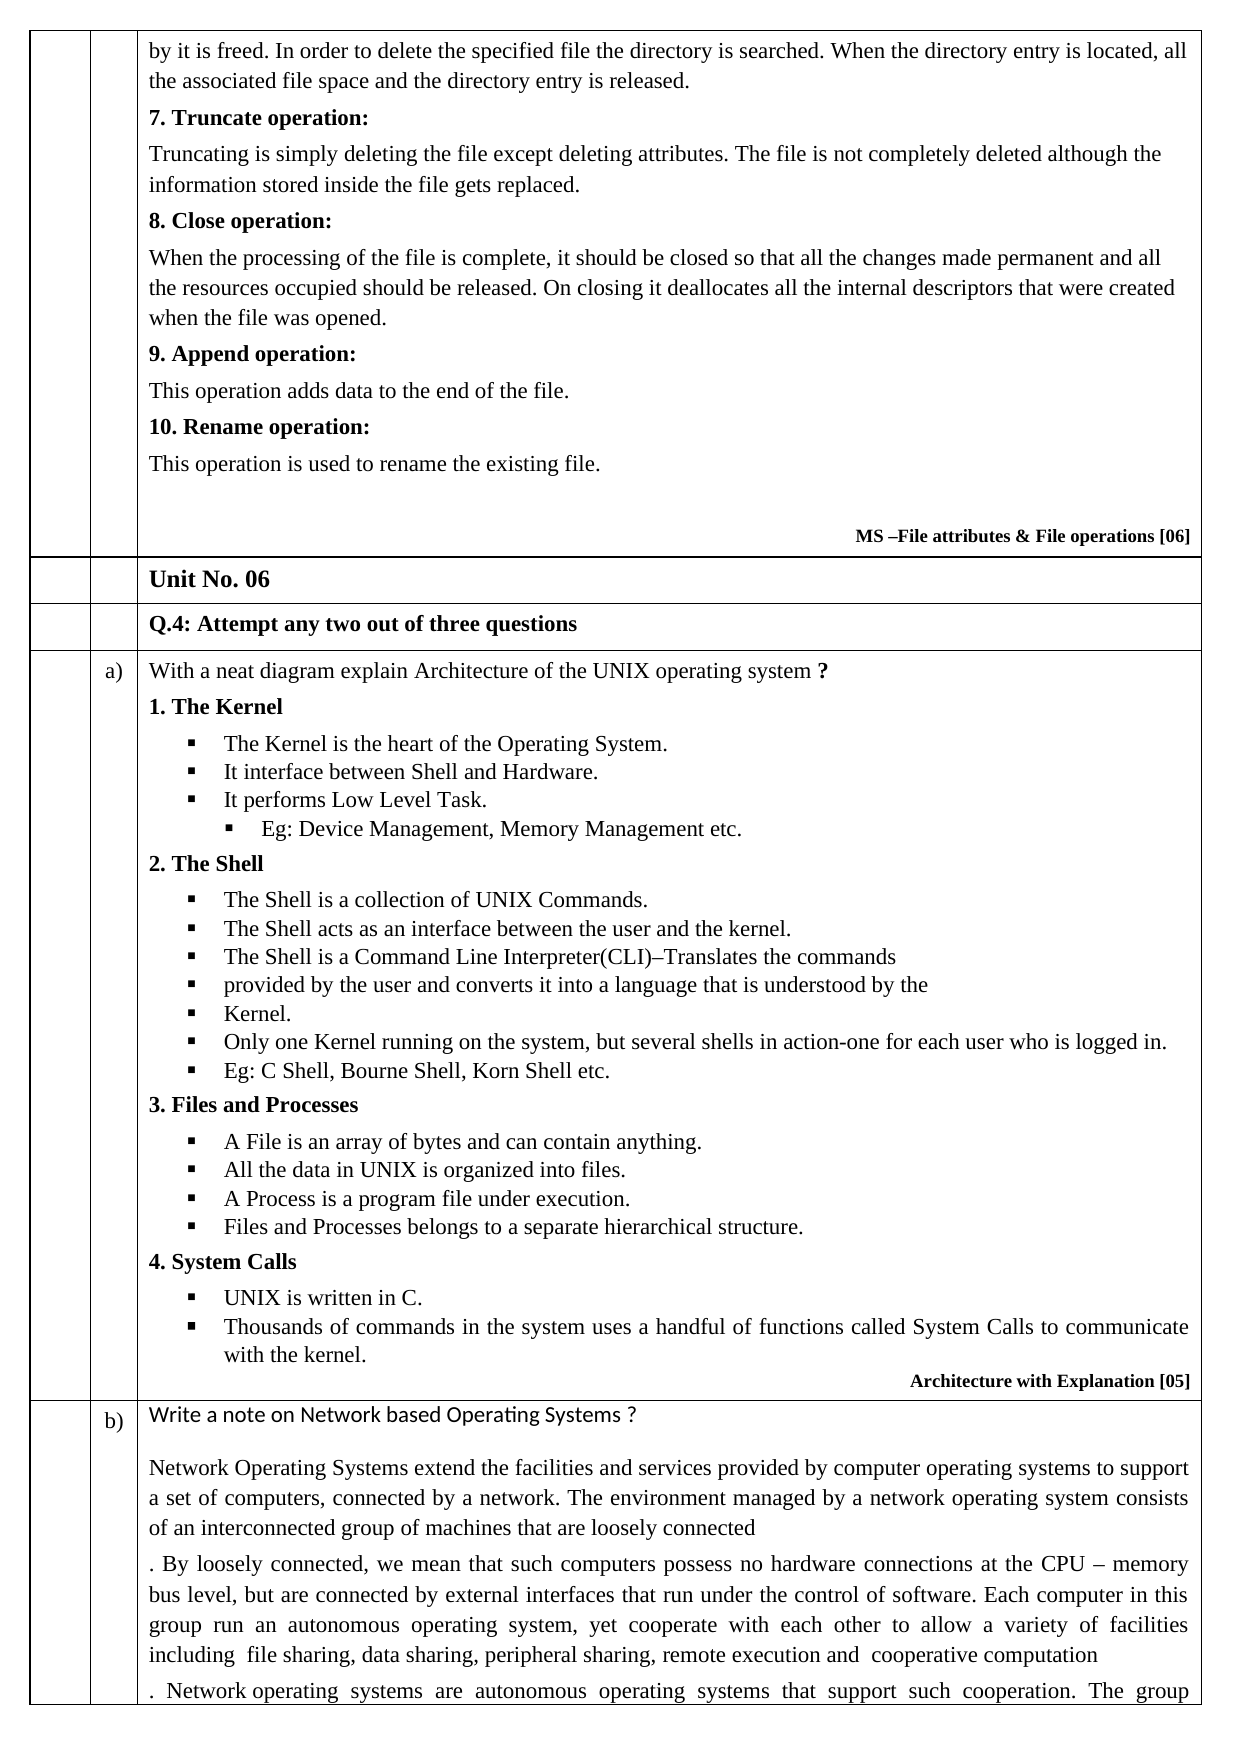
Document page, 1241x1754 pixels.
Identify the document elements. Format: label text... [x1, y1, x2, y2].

table_cell [91, 604, 137, 649]
table_cell [31, 1401, 90, 1704]
table_cell [31, 558, 90, 603]
table_cell Unit No. 06 [138, 558, 1201, 603]
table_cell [138, 1401, 1201, 1704]
table_cell a) [91, 651, 137, 1399]
table_cell b) [91, 1401, 137, 1704]
table_cell [31, 31, 90, 556]
table_cell [91, 558, 137, 603]
table_cell b) [91, 31, 137, 556]
table_cell [31, 604, 90, 649]
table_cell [138, 31, 1201, 556]
table_cell [31, 651, 90, 1399]
table_cell Q.4: Attempt any two out of three questions [138, 604, 1201, 649]
table_cell With a neat diagram explain Architecture of the UNIX operating system ? 1. The Kernel The Kernel is the heart of the Operating System. It interface between Shell and Hardware. It performs Low Level Task. Eg: Device Management, Memory Management etc. 2. The Shell The Shell is a collection of UNIX Commands. The Shell acts as an interface between the user and the kernel. The Shell is a Command Line Interpreter(CLI)–Translates the commands provided by the user and converts it into a language that is understood by the Kernel. Only one Kernel running on the system, but several shells in action-one for each user who is logged in. Eg: C Shell, Bourne Shell, Korn Shell etc. 3. Files and Processes A File is an array of bytes and can contain anything. All the data in UNIX is organized into files. A Process is a program file under execution. Files and Processes belongs to a separate hierarchical structure. 4. System Calls UNIX is written in C. Thousands of commands in the system uses a handful of functions called System Calls to communicate with the kernel. Architecture with Explanation [05] [138, 651, 1201, 1399]
